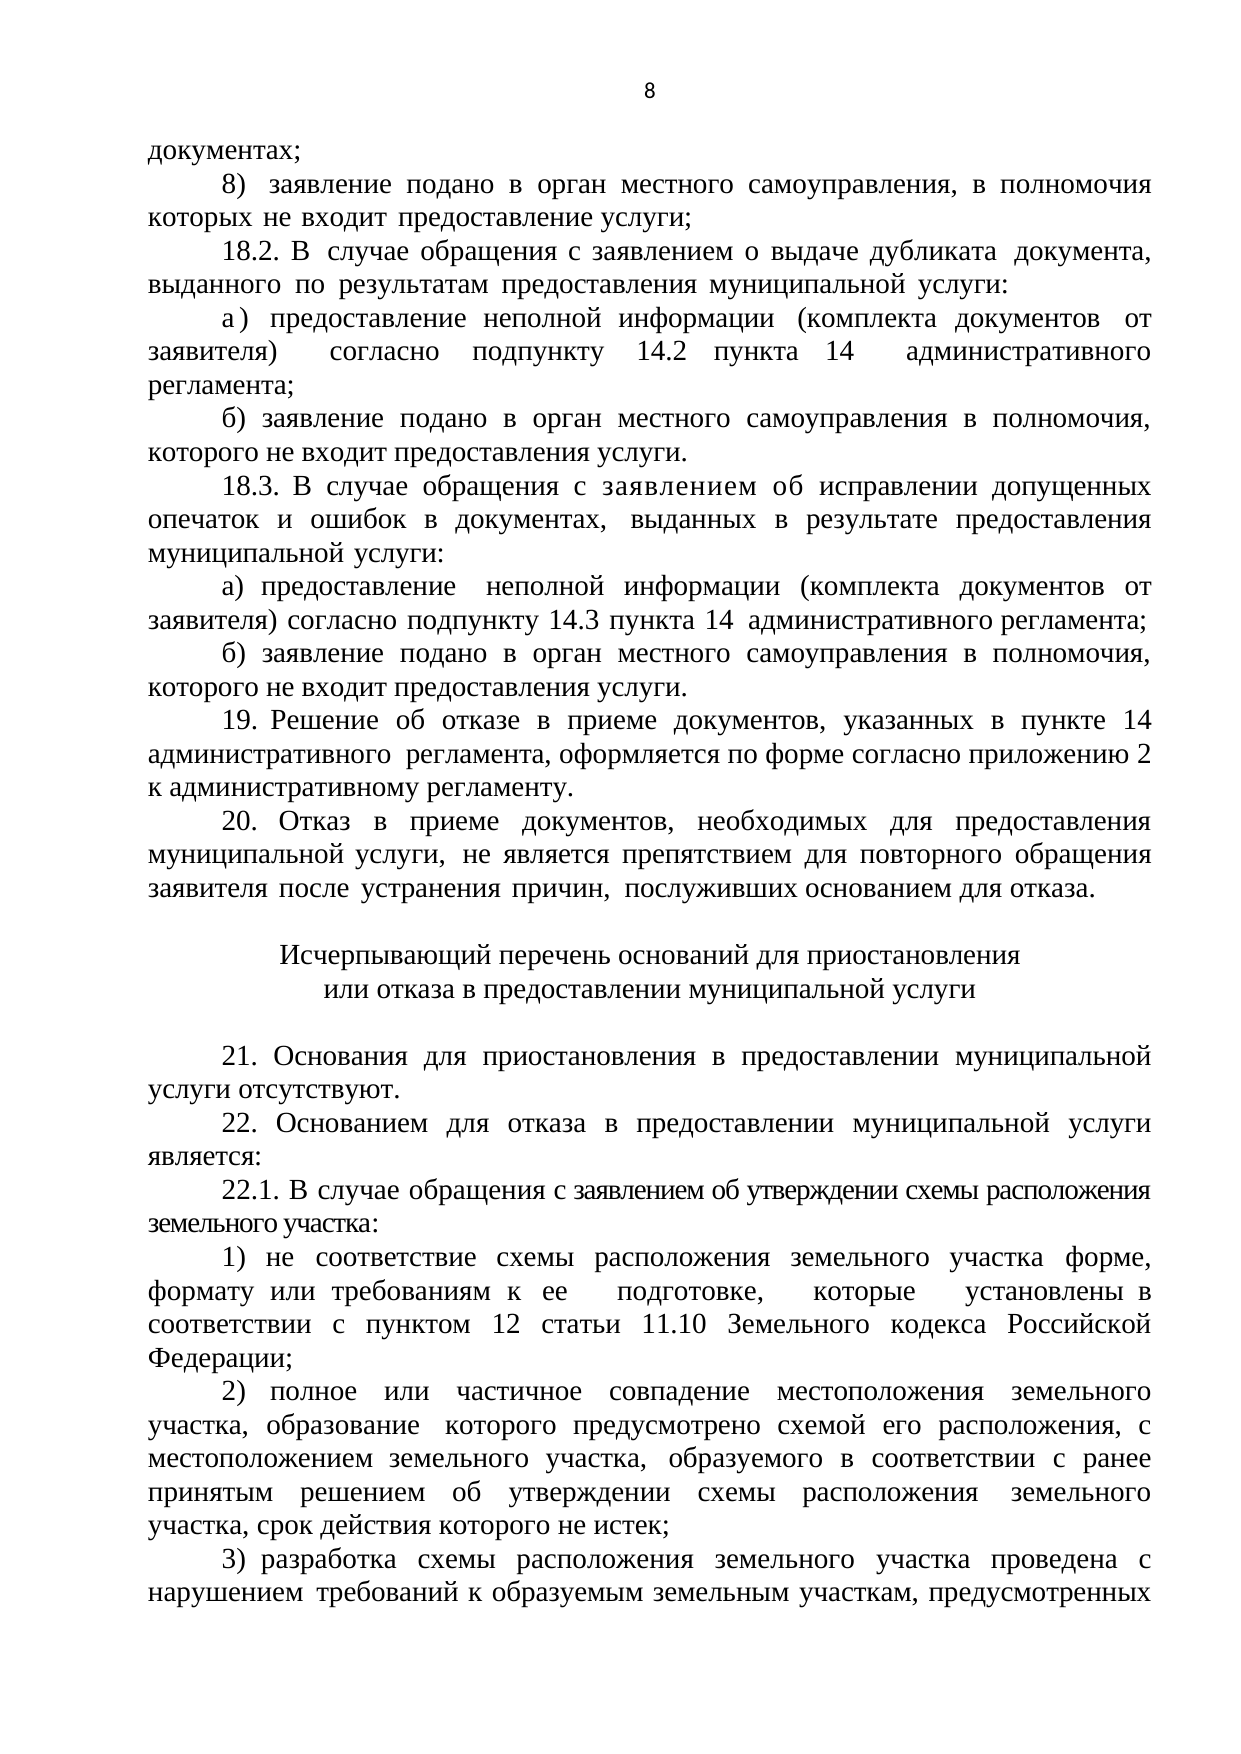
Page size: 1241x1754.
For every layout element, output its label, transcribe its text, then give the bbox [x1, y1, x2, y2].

text 1) не соответствие схемы расположения земельного участка форме, формату или требованиям к ее подготовке, которые установлены в соответствии с пунктом 12 статьи 11.10 Земельного кодекса Российской Федерации; [148, 1239, 1152, 1373]
text а) предоставление неполной информации (комплекта документов от заявителя) согласно подпункту 14.2 пункта 14 административного регламента; [148, 300, 1152, 401]
text б) заявление подано в орган местного самоуправления в полномочия, которого не входит предоставления услуги. [148, 401, 1152, 468]
text 20. Отказ в приеме документов, необходимых для предоставления муниципальной услуги, не является препятствием для повторного обращения заявителя после устранения причин, послуживших основанием для отказа. [148, 803, 1152, 904]
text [148, 132, 1152, 166]
text 18.3. В случае обращения с заявлением об исправлении допущенных опечаток и ошибок в документах, выданных в результате предоставления муниципальной услуги: [148, 468, 1152, 568]
text 19. Решение об отказе в приеме документов, указанных в пункте 14 административного регламента, оформляется по форме согласно приложению 2 к административному регламенту. [148, 702, 1152, 803]
text б) заявление подано в орган местного самоуправления в полномочия, которого не входит предоставления услуги. [148, 635, 1152, 702]
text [148, 1541, 1152, 1608]
text 2) полное или частичное совпадение местоположения земельного участка, образование которого предусмотрено схемой его расположения, с местоположением земельного участка, образуемого в соответствии с ранее принятым решением об утверждении схемы расположения земельного участка, срок действия которого не истек; [148, 1373, 1152, 1541]
text 8) заявление подано в орган местного самоуправления, в полномочия которых не входит предоставление услуги; [148, 166, 1152, 233]
text 22.1. В случае обращения с заявлением об утверждении схемы расположения земельного участка: [148, 1172, 1152, 1239]
text 18.2. В случае обращения с заявлением о выдаче дубликата документа, выданного по результатам предоставления муниципальной услуги: [148, 233, 1152, 300]
text или отказа в предоставлении муниципальной услуги [148, 971, 1152, 1004]
text а) предоставление неполной информации (комплекта документов от заявителя) согласно подпункту 14.3 пункта 14 административного регламента; [148, 568, 1152, 635]
text 22. Основанием для отказа в предоставлении муниципальной услуги является: [148, 1105, 1152, 1172]
text 21. Основания для приостановления в предоставлении муниципальной услуги отсутствуют. [148, 1038, 1152, 1105]
text Исчерпывающий перечень оснований для приостановления [148, 937, 1152, 971]
